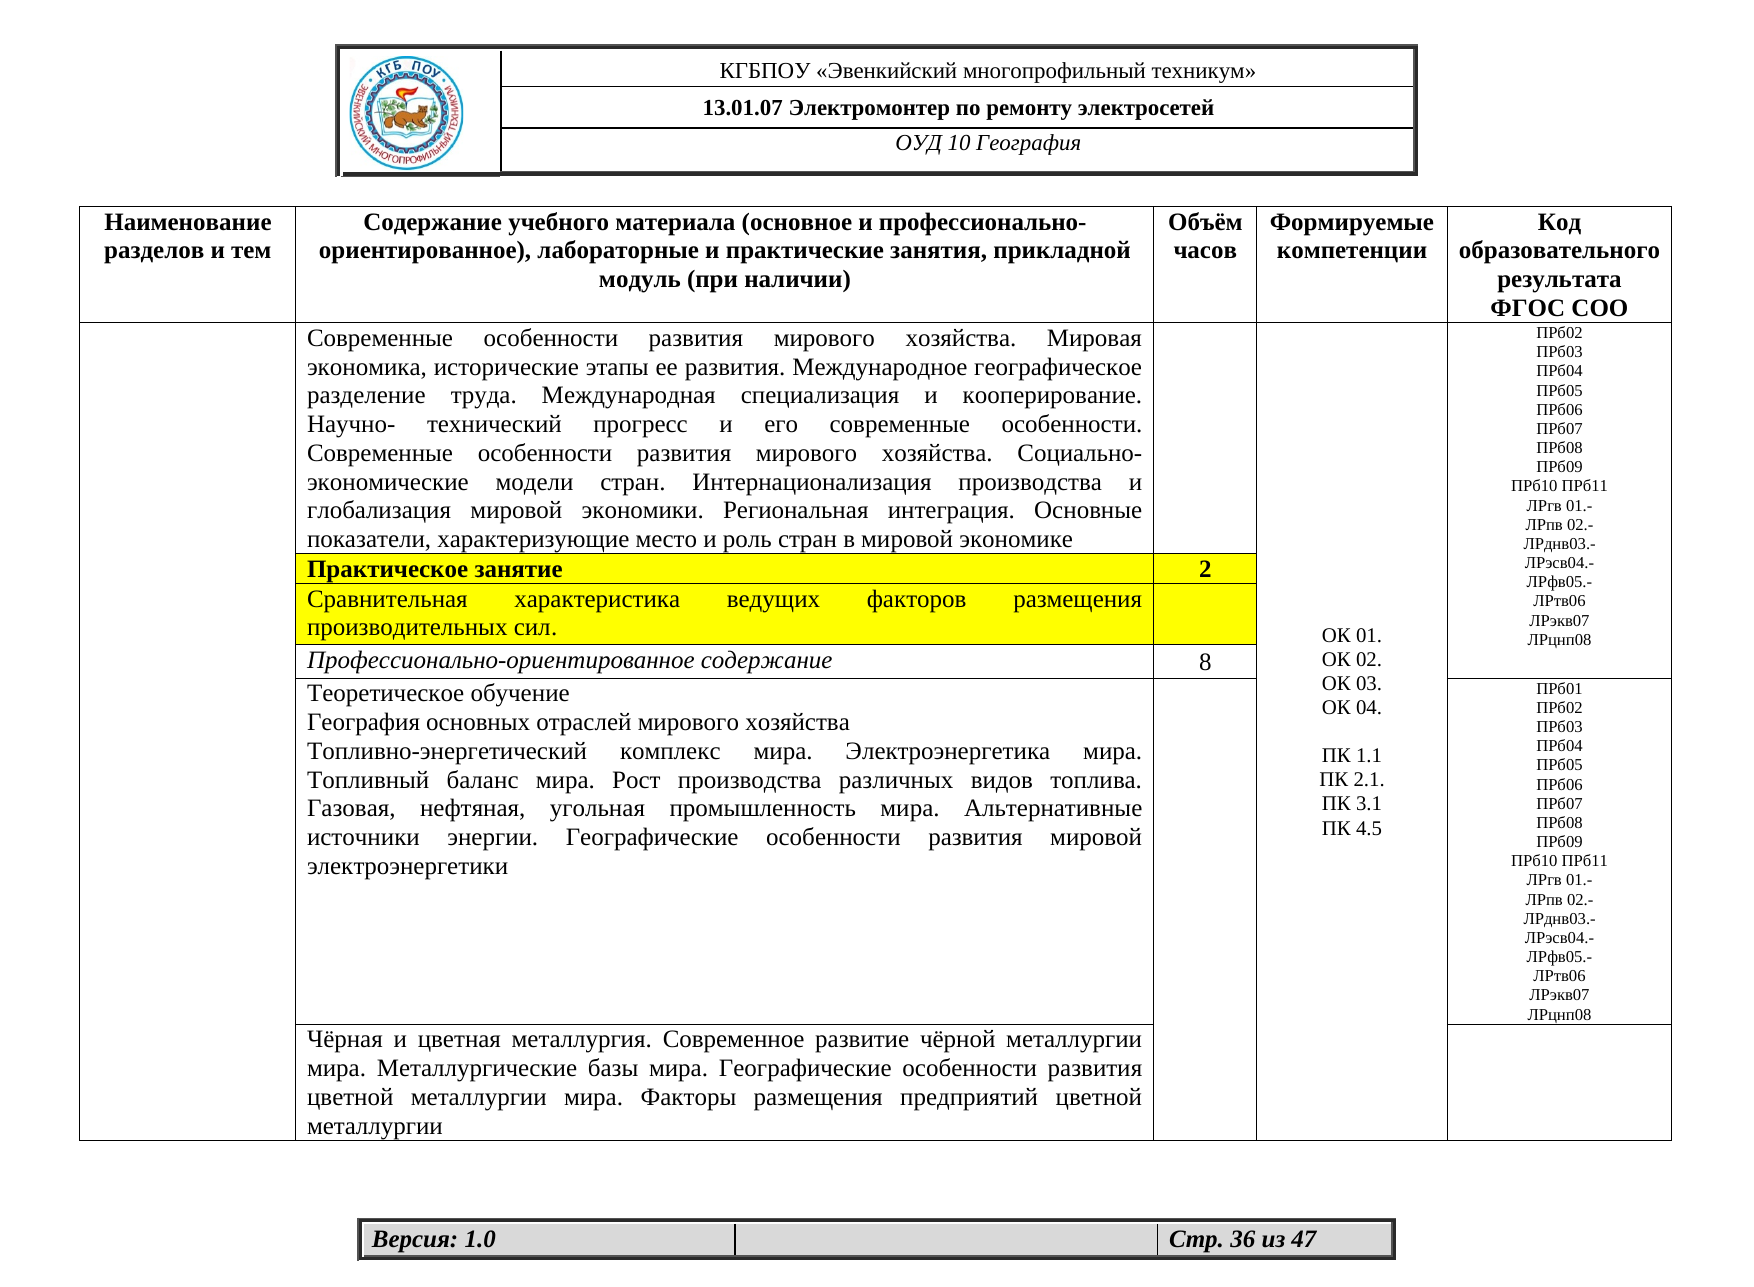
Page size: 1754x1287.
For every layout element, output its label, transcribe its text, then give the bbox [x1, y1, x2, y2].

table_header Формируемые компетенции [1257, 207, 1447, 322]
table_cell ПРб01 ПРб02 ПРб03 ПРб04 ПРб05 ПРб06 ПРб07 ПРб08 ПРб09 ПРб10 ПРб11 ЛРгв 01.- ЛРпв 02.- ЛРднв03.- ЛРэсв04.- ЛРфв05.- ЛРтв06 ЛРэкв07 ЛРцнп08 [1448, 323, 1671, 677]
picture [349, 56, 464, 171]
table_cell 2 [1154, 323, 1256, 553]
table_cell Практическое занятие [296, 554, 1153, 583]
table_cell Теоретическое обучение География основных отраслей мирового хозяйства Топливно-энергетический комплекс мира. Электроэнергетика мира. Топливный баланс мира. Рост производства различных видов топлива. Газовая, нефтяная, угольная промышленность мира. Альтернативные источники энергии. Географические особенности развития мировой электроэнергетики [296, 679, 1153, 1023]
table_cell Профессионально-ориентированное содержание [296, 645, 1153, 677]
table_cell [1154, 584, 1256, 644]
table_cell 2 [1154, 554, 1256, 583]
table_cell [1448, 1025, 1671, 1139]
table_header Содержание учебного материала (основное и профессионально-ориентированное), лабораторные и практические занятия, прикладной модуль (при наличии) [296, 207, 1153, 322]
table_cell ПРб01 ПРб02 ПРб03 ПРб04 ПРб05 ПРб06 ПРб07 ПРб08 ПРб09 ПРб10 ПРб11 ЛРгв 01.- ЛРпв 02.- ЛРднв03.- ЛРэсв04.- ЛРфв05.- ЛРтв06 ЛРэкв07 ЛРцнп08 [1448, 679, 1671, 1023]
table_cell ОК 01. ОК 02. ОК 03. ОК 04. ПК 1.1 ПК 2.1. ПК 3.1 ПК 4.5 [1257, 323, 1447, 1139]
table_cell Сравнительная характеристика ведущих факторов размещения производительных сил. [296, 584, 1153, 644]
table_cell Чёрная и цветная металлургия. Современное развитие чёрной металлургии мира. Металлургические базы мира. Географические особенности развития цветной металлургии мира. Факторы размещения предприятий цветной металлургии [296, 1025, 1153, 1139]
table_cell [80, 323, 295, 1139]
table_header Объём часов [1154, 207, 1256, 322]
table_header Наименование разделов и тем [80, 207, 295, 322]
table_cell [1154, 679, 1256, 1139]
table_header Код образовательного результата ФГОС СОО [1448, 207, 1671, 322]
table_cell 8 [1154, 645, 1256, 677]
